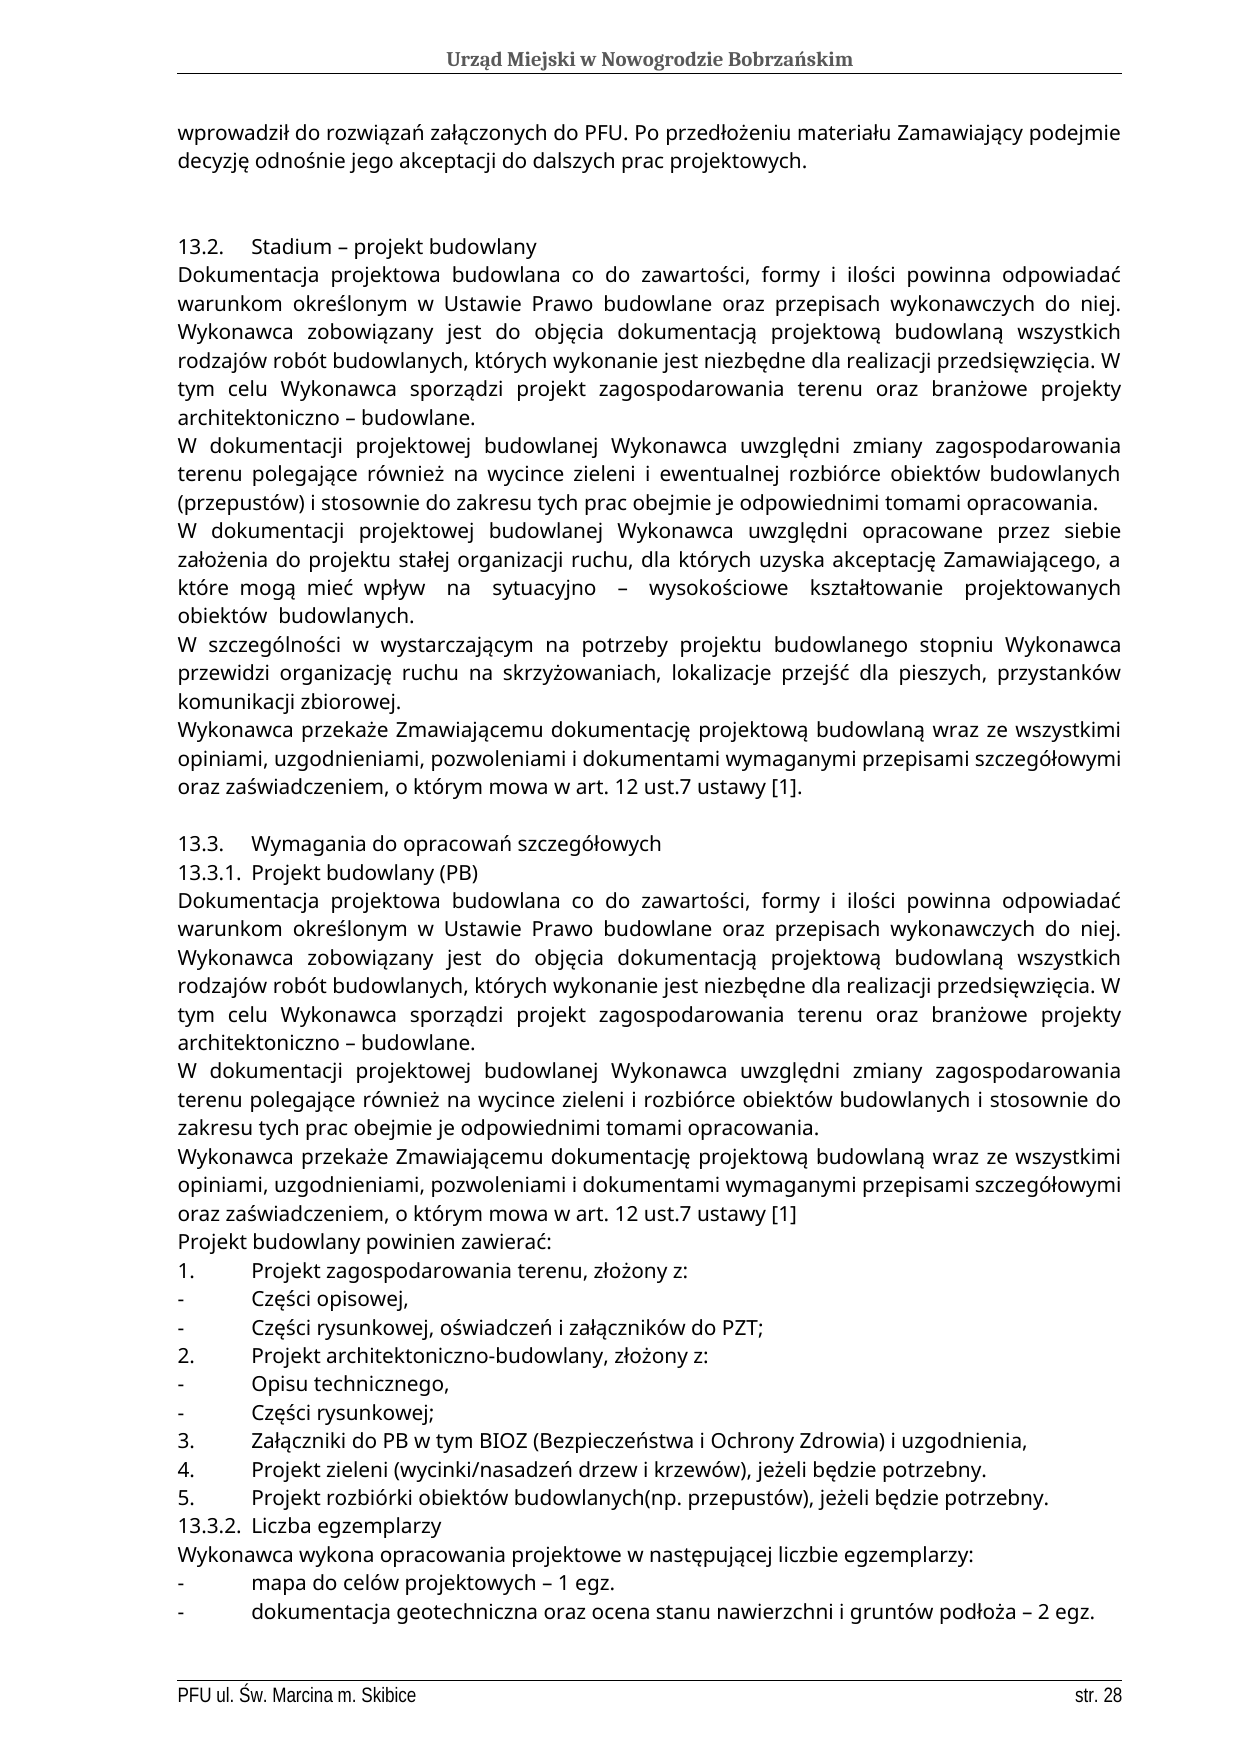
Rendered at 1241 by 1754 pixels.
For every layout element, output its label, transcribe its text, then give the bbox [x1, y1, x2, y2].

text Dokumentacja projektowa budowlana co do zawartości, formy i ilości powinna odpowiadać warunkom określonym w Ustawie Prawo budowlane oraz przepisach wykonawczych do niej. Wykonawca zobowiązany jest do objęcia dokumentacją projektową budowlaną wszystkich rodzajów robót budowlanych, których wykonanie jest niezbędne dla realizacji przedsięwzięcia. W tym celu Wykonawca sporządzi projekt zagospodarowania terenu oraz branżowe projekty architektoniczno – budowlane. [177, 886, 1122, 1057]
text 4. Projekt zieleni (wycinki/nasadzeń drzew i krzewów), jeżeli będzie potrzebny. [177, 1455, 1122, 1483]
text - Opisu technicznego, [177, 1369, 1122, 1398]
text Wykonawca przekaże Zmawiającemu dokumentację projektową budowlaną wraz ze wszystkimi opiniami, uzgodnieniami, pozwoleniami i dokumentami wymaganymi przepisami szczegółowymi oraz zaświadczeniem, o którym mowa w art. 12 ust.7 ustawy [1] [177, 1142, 1122, 1227]
text Wykonawca wykona opracowania projektowe w następującej liczbie egzemplarzy: [177, 1540, 1122, 1568]
text - mapa do celów projektowych – 1 egz. [177, 1568, 1122, 1597]
text - Części opisowej, [177, 1284, 1122, 1313]
text Projekt budowlany powinien zawierać: [177, 1227, 1122, 1256]
text W szczególności w wystarczającym na potrzeby projektu budowlanego stopniu Wykonawca przewidzi organizację ruchu na skrzyżowaniach, lokalizacje przejść dla pieszych, przystanków komunikacji zbiorowej. [177, 630, 1122, 715]
text 3. Załączniki do PB w tym BIOZ (Bezpieczeństwa i Ochrony Zdrowia) i uzgodnienia, [177, 1426, 1122, 1455]
text 5. Projekt rozbiórki obiektów budowlanych(np. przepustów), jeżeli będzie potrzebny. [177, 1483, 1122, 1512]
text 13.2. Stadium – projekt budowlany [177, 232, 1122, 260]
text Wykonawca przekaże Zmawiającemu dokumentację projektową budowlaną wraz ze wszystkimi opiniami, uzgodnieniami, pozwoleniami i dokumentami wymaganymi przepisami szczegółowymi oraz zaświadczeniem, o którym mowa w art. 12 ust.7 ustawy [1]. [177, 715, 1122, 801]
text 1. Projekt zagospodarowania terenu, złożony z: [177, 1256, 1122, 1284]
text 13.3. Wymagania do opracowań szczegółowych [177, 829, 1122, 858]
text W dokumentacji projektowej budowlanej Wykonawca uwzględni zmiany zagospodarowania terenu polegające również na wycince zieleni i ewentualnej rozbiórce obiektów budowlanych (przepustów) i stosownie do zakresu tych prac obejmie je odpowiednimi tomami opracowania. [177, 431, 1122, 516]
text W dokumentacji projektowej budowlanej Wykonawca uwzględni zmiany zagospodarowania terenu polegające również na wycince zieleni i rozbiórce obiektów budowlanych i stosownie do zakresu tych prac obejmie je odpowiednimi tomami opracowania. [177, 1057, 1122, 1142]
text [177, 118, 1122, 175]
text 13.3.2. Liczba egzemplarzy [177, 1512, 1122, 1540]
text - Części rysunkowej; [177, 1398, 1122, 1426]
text - dokumentacja geotechniczna oraz ocena stanu nawierzchni i gruntów podłoża – 2 egz. [177, 1597, 1122, 1625]
text 2. Projekt architektoniczno-budowlany, złożony z: [177, 1341, 1122, 1369]
text W dokumentacji projektowej budowlanej Wykonawca uwzględni opracowane przez siebie założenia do projektu stałej organizacji ruchu, dla których uzyska akceptację Zamawiającego, a które mogą mieć wpływ na sytuacyjno – wysokościowe kształtowanie projektowanych obiektów budowlanych. [177, 516, 1122, 630]
text Dokumentacja projektowa budowlana co do zawartości, formy i ilości powinna odpowiadać warunkom określonym w Ustawie Prawo budowlane oraz przepisach wykonawczych do niej. Wykonawca zobowiązany jest do objęcia dokumentacją projektową budowlaną wszystkich rodzajów robót budowlanych, których wykonanie jest niezbędne dla realizacji przedsięwzięcia. W tym celu Wykonawca sporządzi projekt zagospodarowania terenu oraz branżowe projekty architektoniczno – budowlane. [177, 260, 1122, 431]
text - Części rysunkowej, oświadczeń i załączników do PZT; [177, 1313, 1122, 1341]
text 13.3.1. Projekt budowlany (PB) [177, 858, 1122, 886]
